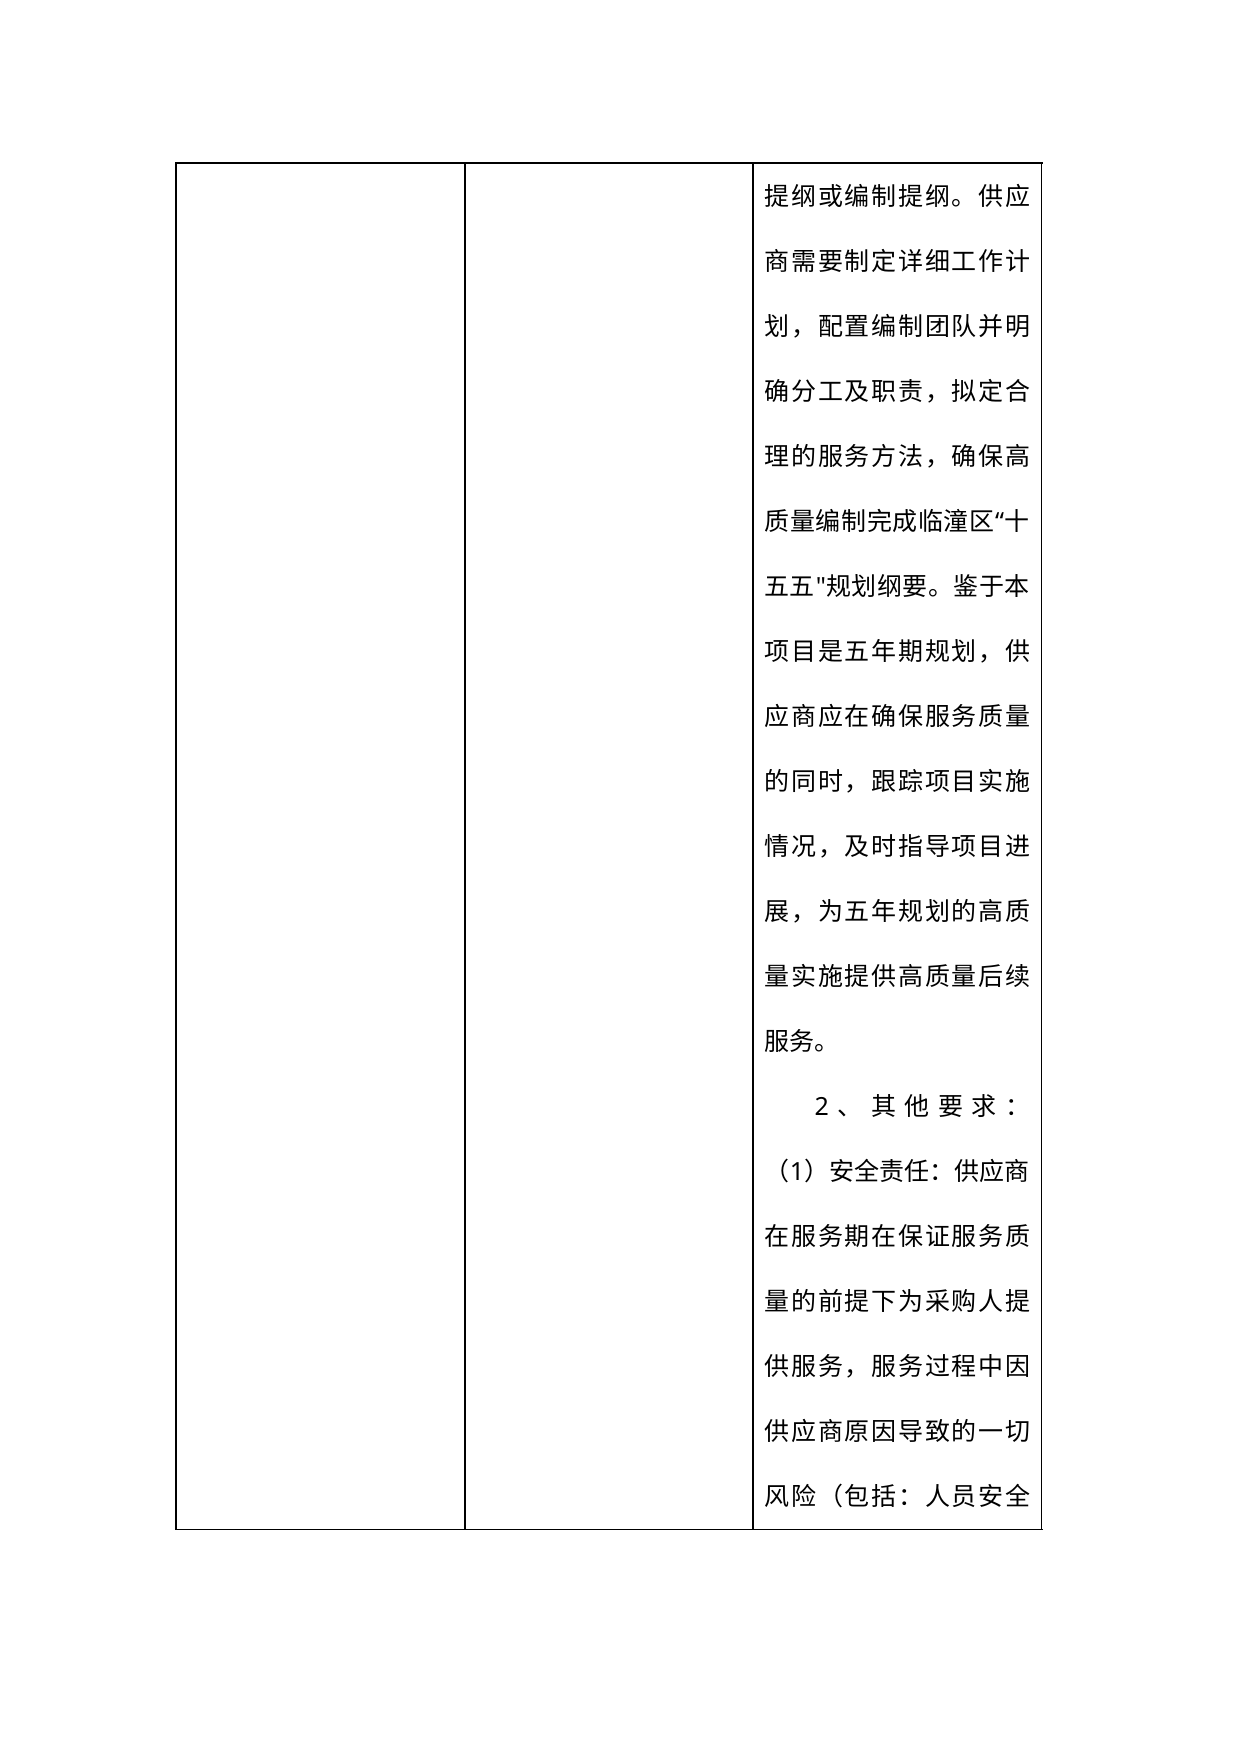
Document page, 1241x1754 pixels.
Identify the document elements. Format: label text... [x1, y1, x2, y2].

table_cell 1 [177, 164, 464, 1528]
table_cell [754, 164, 1041, 1528]
table_cell [466, 164, 752, 1528]
